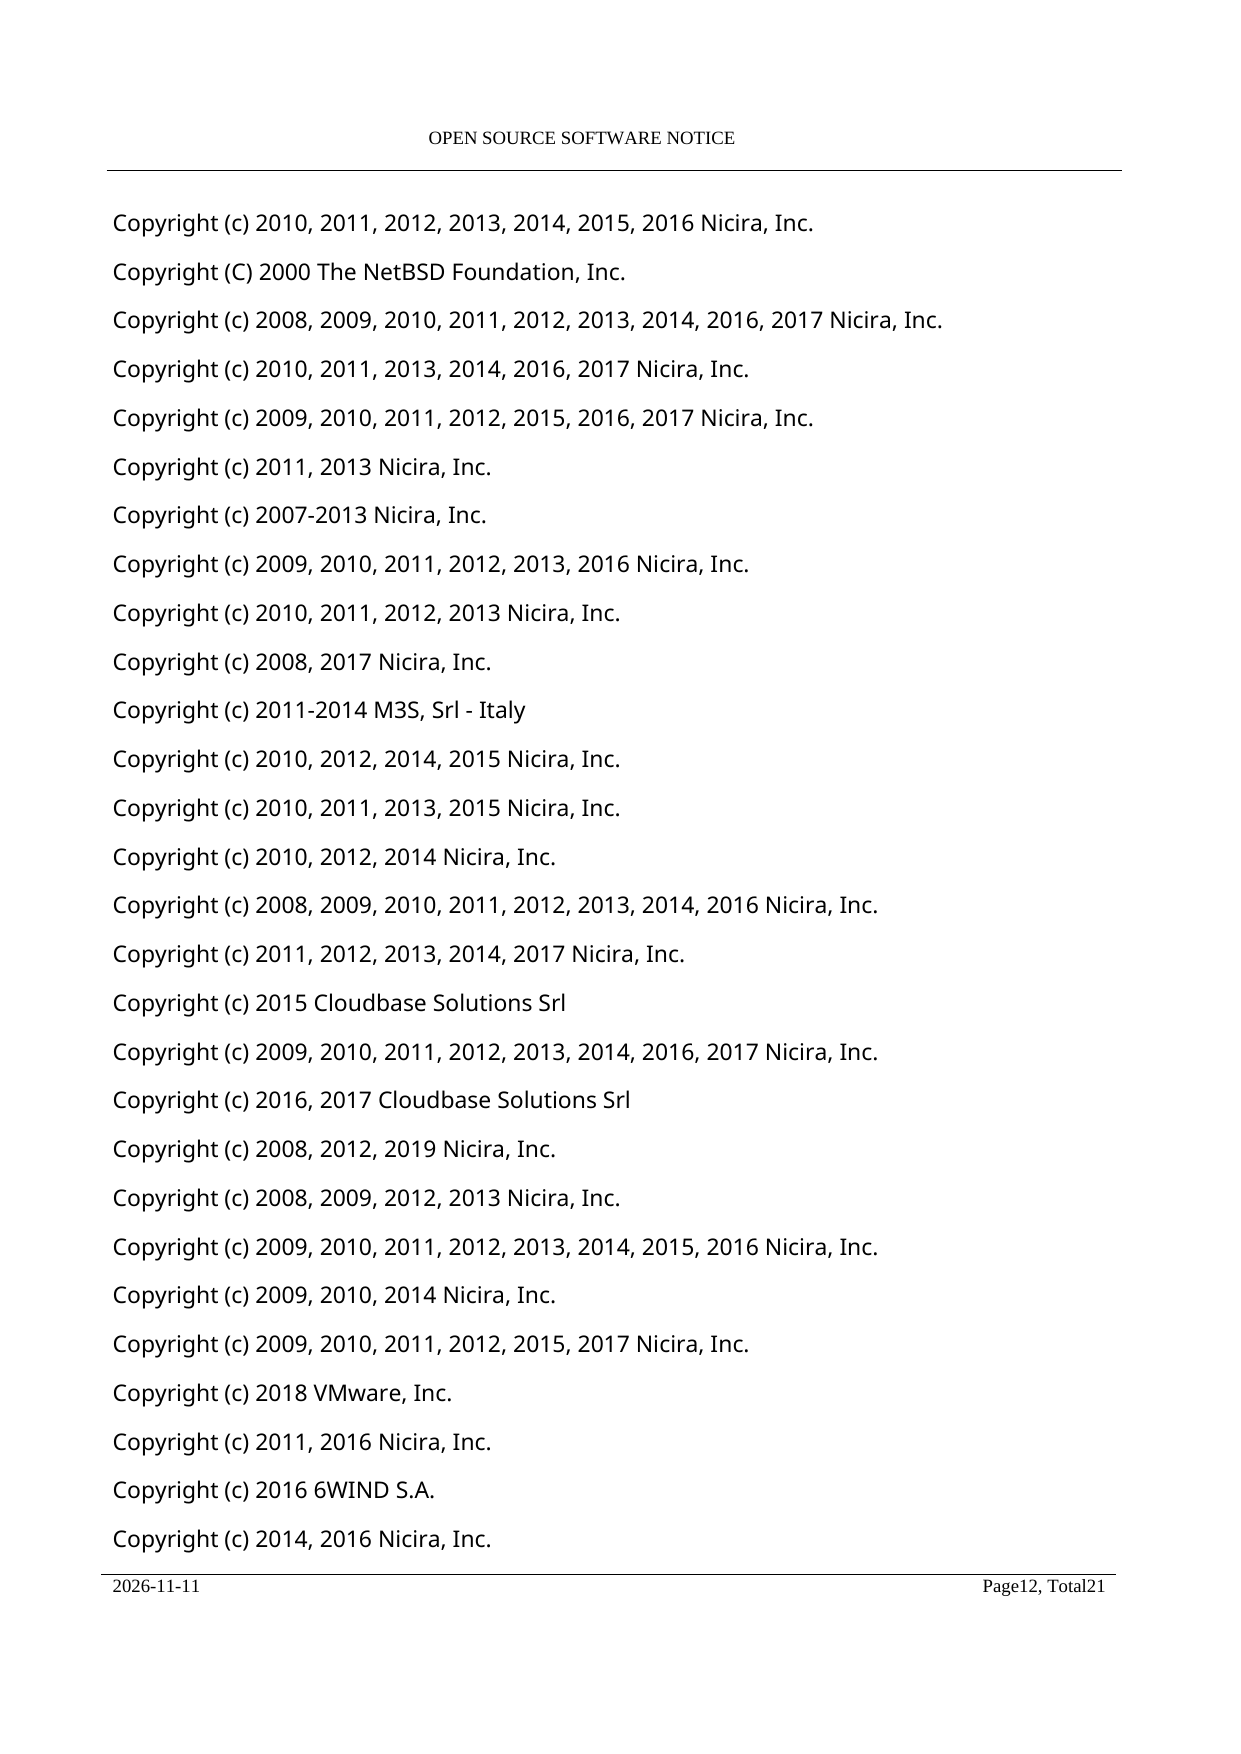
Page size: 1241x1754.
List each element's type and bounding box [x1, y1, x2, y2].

text [112, 206, 1128, 1555]
